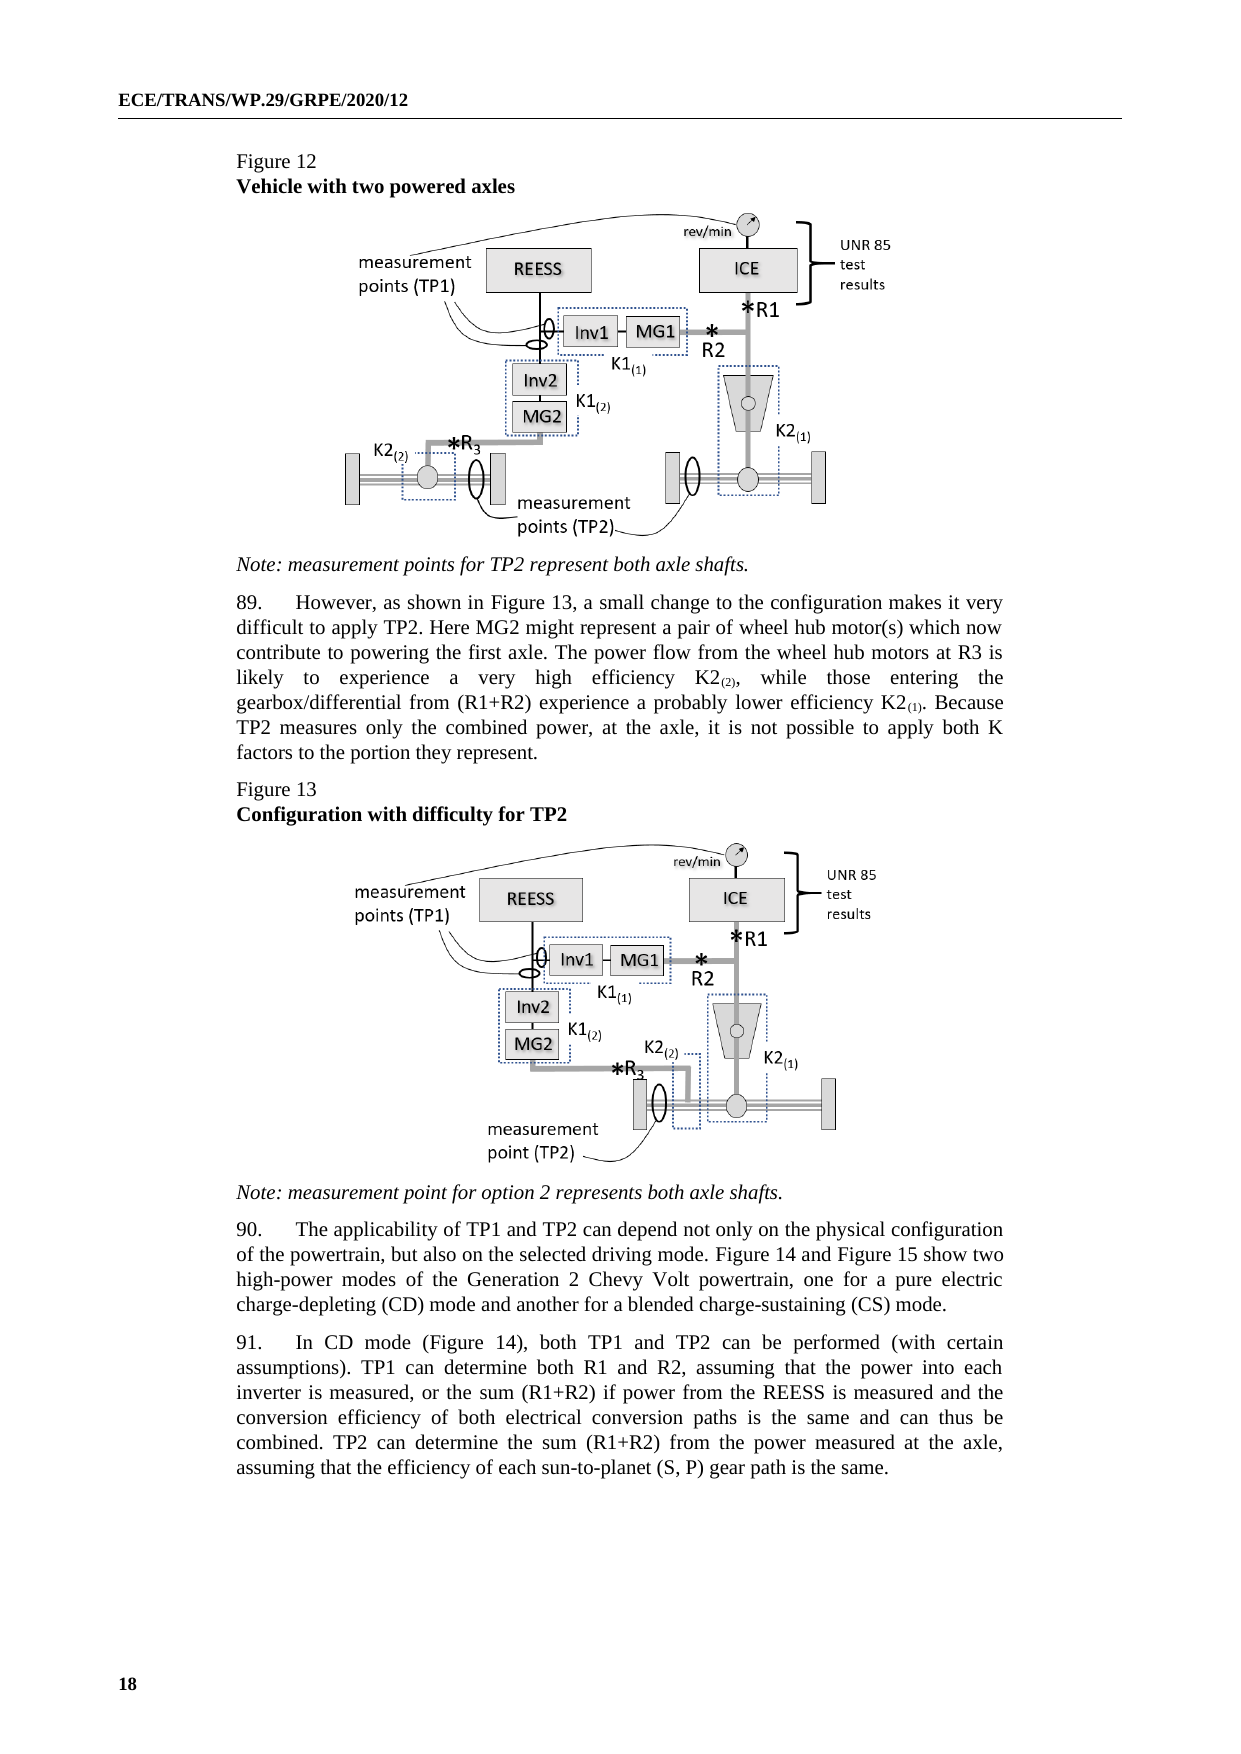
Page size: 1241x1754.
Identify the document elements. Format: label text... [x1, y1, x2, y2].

text Vehicle with two powered axles [236, 173, 1004, 198]
text Configuration with difficulty for TP2 [236, 801, 1004, 826]
text 89. However, as shown in Figure 13, a small change to the configuration makes it very difficult to apply TP2. Here MG2 might represent a pair of wheel hub motor(s) which now contribute to powering the first axle. The power flow from the wheel hub motors at R3 is likely to experience a very high efficiency K2(2), while those entering the gearbox/differential from (R1+R2) experience a probably lower efficiency K2(1). Because TP2 measures only the combined power, at the axle, it is not possible to apply both K factors to the portion they represent. [236, 589, 1004, 764]
text 91. In CD mode (Figure 14), both TP1 and TP2 can be performed (with certain assumptions). TP1 can determine both R1 and R2, assuming that the power into each inverter is measured, or the sum (R1+R2) if power from the REESS is measured and the conversion efficiency of both electrical conversion paths is the same and can thus be combined. TP2 can determine the sum (R1+R2) from the power measured at the axle, assuming that the efficiency of each sun-to-planet (S, P) gear path is the same. [236, 1329, 1004, 1479]
text 90. The applicability of TP1 and TP2 can depend not only on the physical configuration of the powertrain, but also on the selected driving mode. Figure 14 and Figure 15 show two high-power modes of the Generation 2 Chevy Volt powertrain, one for a pure electric charge-depleting (CD) mode and another for a blended charge-sustaining (CS) mode. [236, 1216, 1004, 1316]
text Note: measurement point for option 2 represents both axle shafts. [177, 1179, 1122, 1204]
text Figure 12 [236, 148, 1122, 173]
picture [341, 210, 894, 540]
text Note: measurement points for TP2 represent both axle shafts. [177, 552, 1122, 576]
picture [351, 838, 884, 1167]
text Figure 13 [236, 776, 1122, 801]
